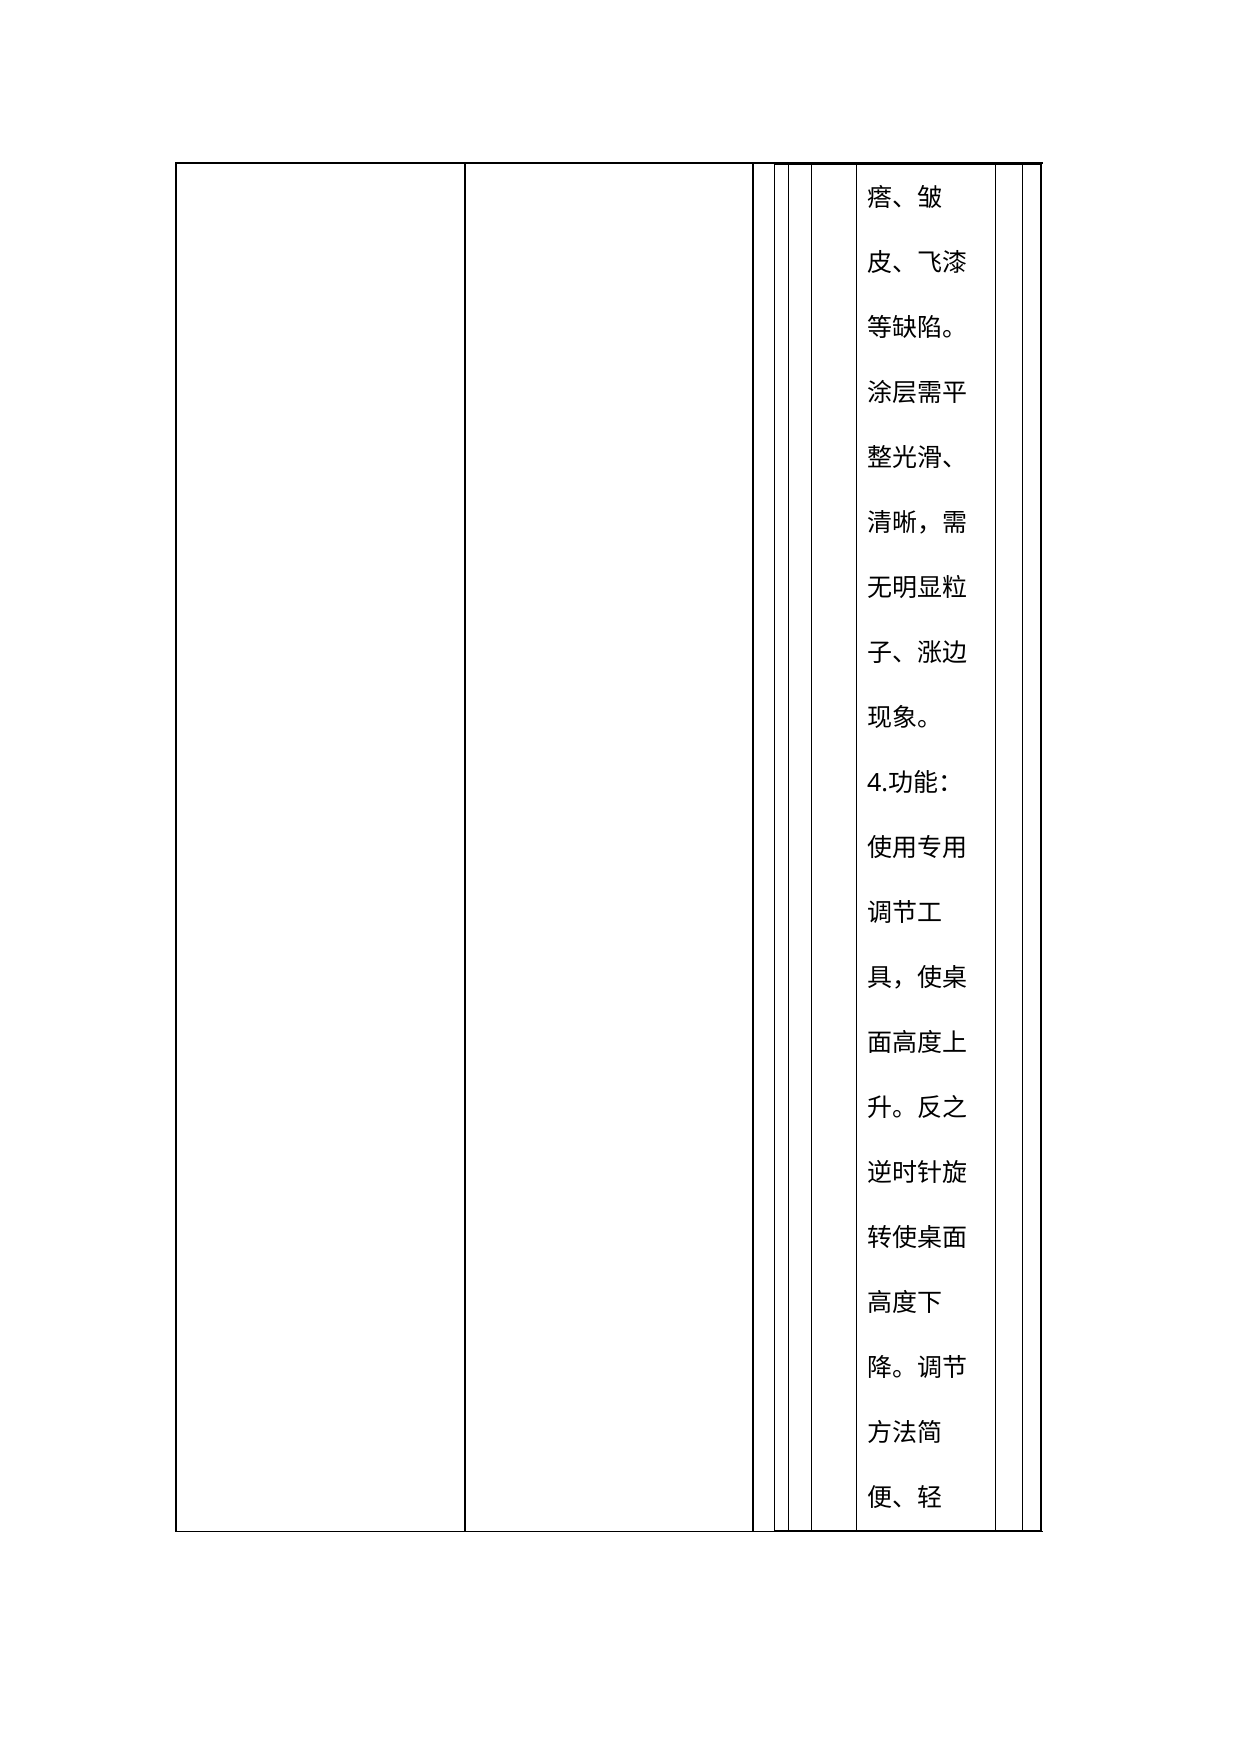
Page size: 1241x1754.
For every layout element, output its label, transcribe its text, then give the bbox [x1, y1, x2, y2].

table_cell [857, 165, 995, 1530]
table_cell [812, 165, 856, 1530]
table_cell [775, 165, 788, 1530]
table_cell [754, 164, 774, 1531]
table_cell [996, 165, 1022, 1530]
table_cell [177, 164, 464, 1531]
table_cell [1023, 165, 1040, 1530]
table_cell [789, 165, 811, 1530]
table_cell 1 [466, 164, 752, 1531]
